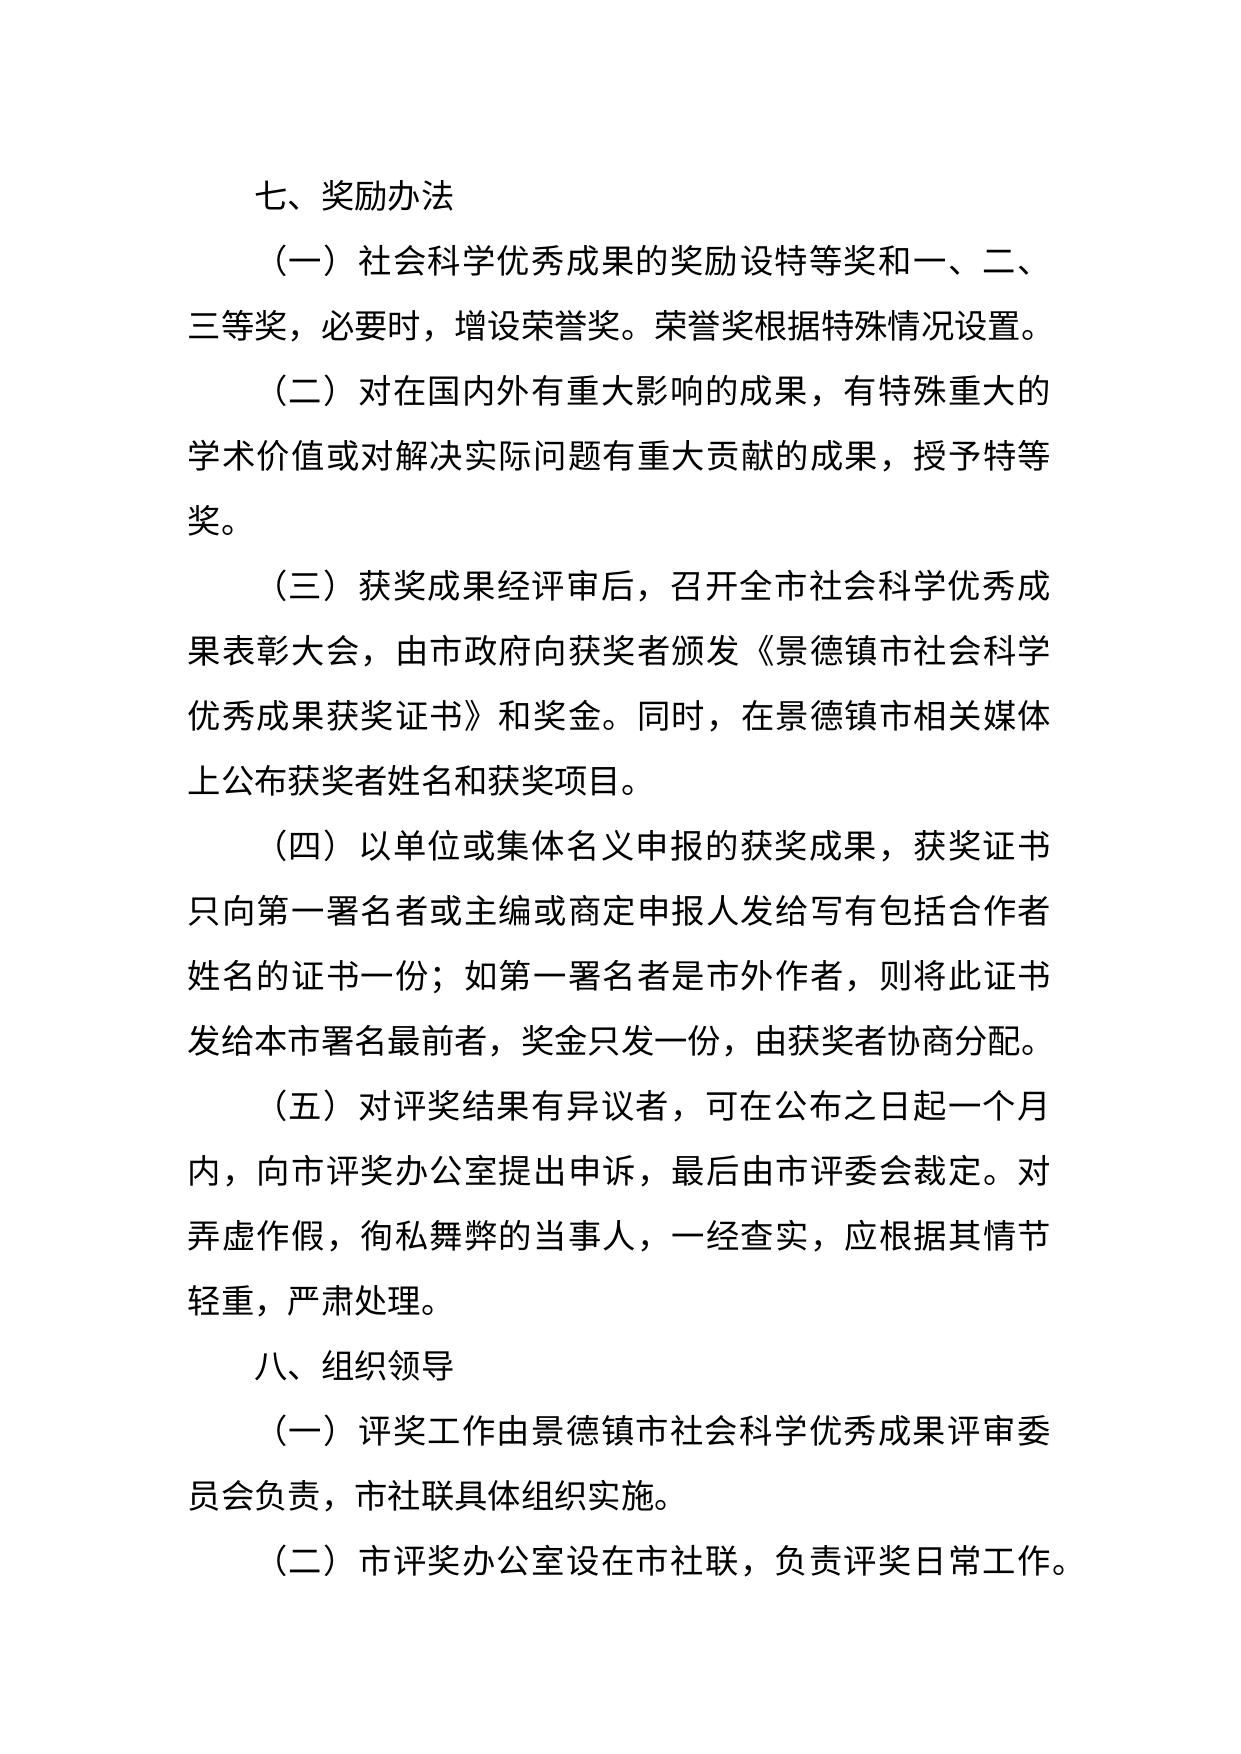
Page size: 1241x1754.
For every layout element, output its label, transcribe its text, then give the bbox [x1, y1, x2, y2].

text （二）对在国内外有重大影响的成果，有特殊重大的学术价值或对解决实际问题有重大贡献的成果，授予特等奖。 [187, 357, 1053, 552]
text （一）社会科学优秀成果的奖励设特等奖和一、二、三等奖，必要时，增设荣誉奖。荣誉奖根据特殊情况设置。 [187, 227, 1053, 357]
text （三）获奖成果经评审后，召开全市社会科学优秀成果表彰大会，由市政府向获奖者颁发《景德镇市社会科学优秀成果获奖证书》和奖金。同时，在景德镇市相关媒体上公布获奖者姓名和获奖项目。 [187, 552, 1053, 812]
text （五）对评奖结果有异议者，可在公布之日起一个月内，向市评奖办公室提出申诉，最后由市评委会裁定。对弄虚作假，徇私舞弊的当事人，一经查实，应根据其情节轻重，严肃处理。 [187, 1072, 1053, 1332]
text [187, 1527, 1053, 1592]
text 七、奖励办法 [187, 162, 1053, 227]
text （一）评奖工作由景德镇市社会科学优秀成果评审委员会负责，市社联具体组织实施。 [187, 1397, 1053, 1527]
text （四）以单位或集体名义申报的获奖成果，获奖证书只向第一署名者或主编或商定申报人发给写有包括合作者姓名的证书一份；如第一署名者是市外作者，则将此证书发给本市署名最前者，奖金只发一份，由获奖者协商分配。 [187, 812, 1053, 1072]
text 八、组织领导 [187, 1332, 1053, 1397]
